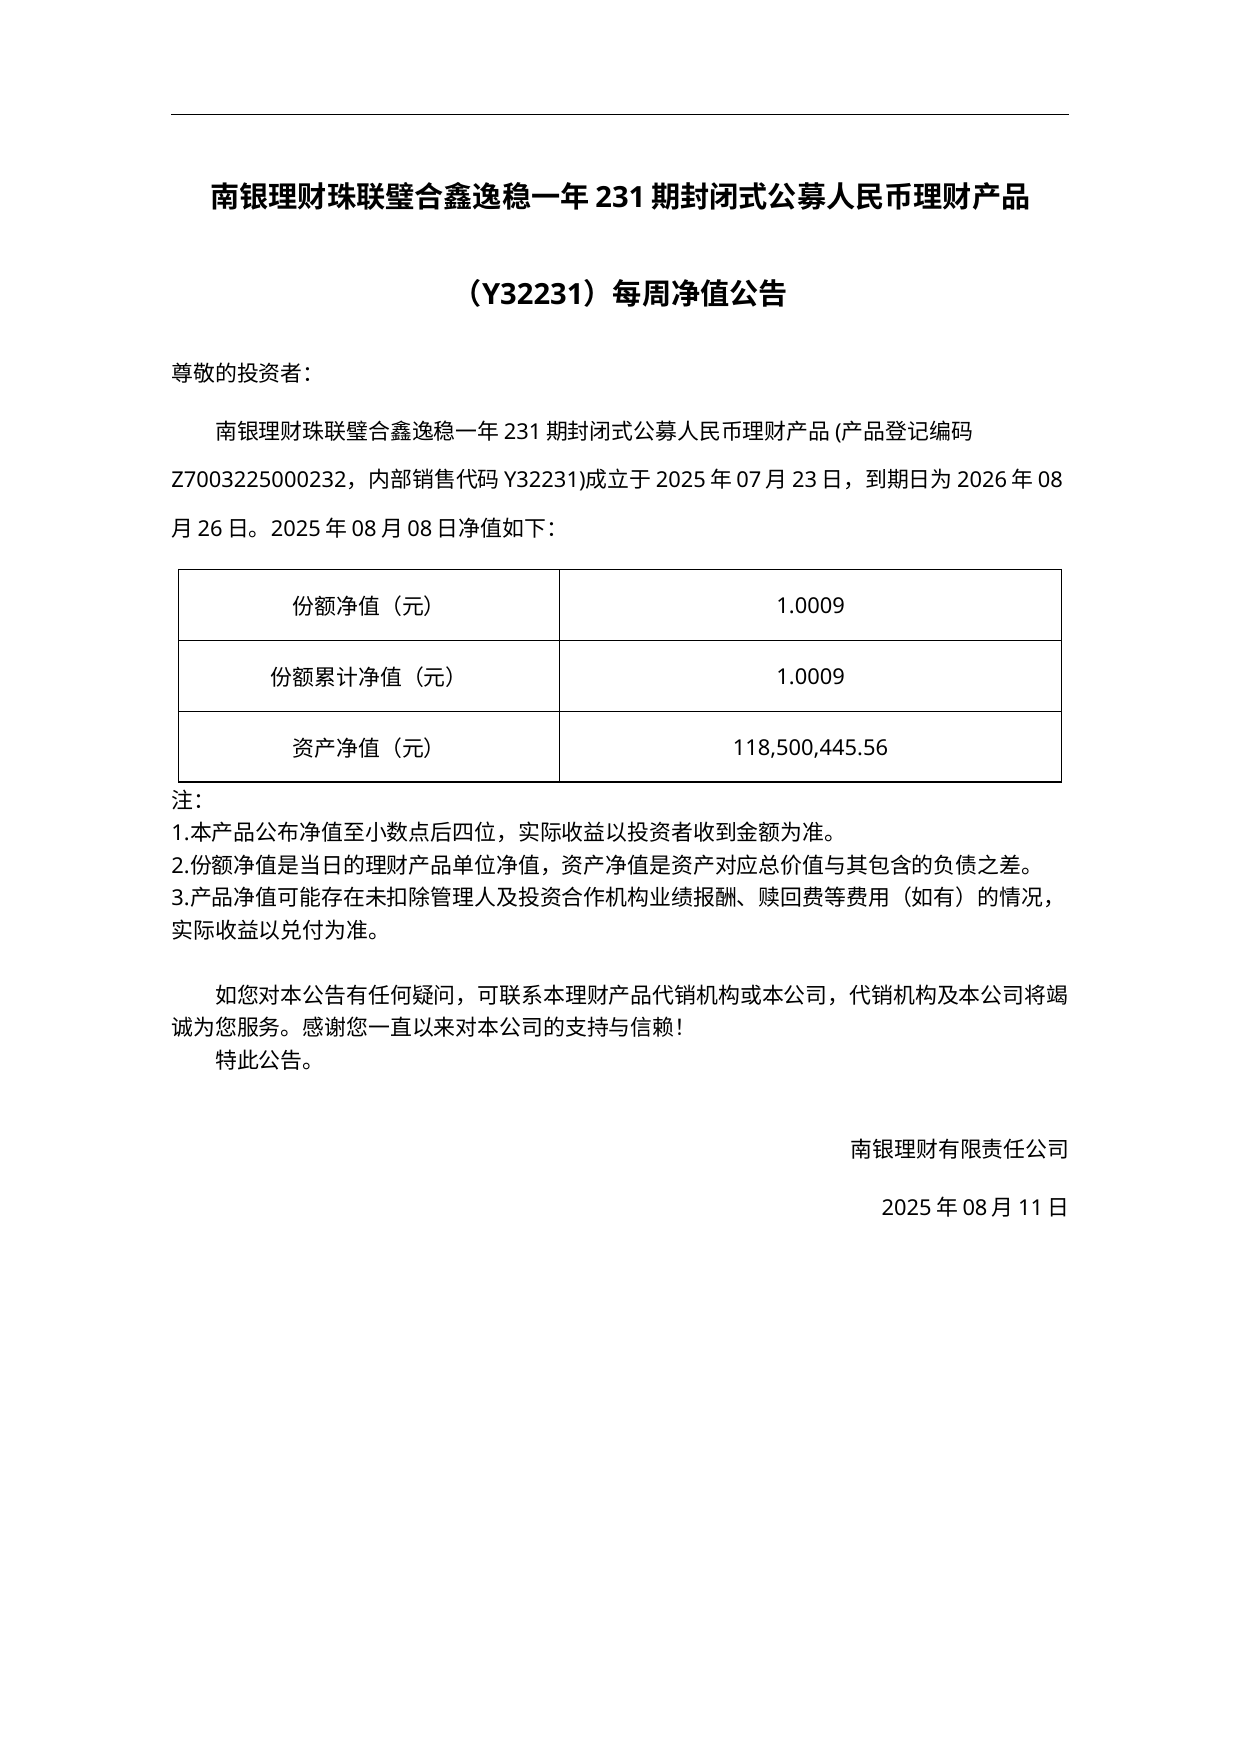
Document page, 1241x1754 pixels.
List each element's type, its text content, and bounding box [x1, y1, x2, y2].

text 2025年08月11日 [171, 1190, 1069, 1222]
table_header 1.0009 [560, 570, 1061, 640]
text 南银理财珠联璧合鑫逸稳一年231期封闭式公募人民币理财产品 (产品登记编码Z7003225000232，内部销售代码Y32231)成立于2025年07月23日，到期日为2026年08月26日。2025年08月08日净值如下： [171, 413, 1069, 543]
table_cell 118,500,445.56 [560, 712, 1061, 781]
table_cell 1.0009 [560, 641, 1061, 711]
table_header 份额净值（元） [179, 570, 559, 640]
table_cell 份额累计净值（元） [179, 641, 559, 711]
text 如您对本公告有任何疑问，可联系本理财产品代销机构或本公司，代销机构及本公司将竭诚为您服务。感谢您一直以来对本公司的支持与信赖！ [171, 977, 1069, 1042]
text 南银理财有限责任公司 [171, 1132, 1069, 1164]
text 特此公告。 [171, 1042, 1069, 1075]
text 1.本产品公布净值至小数点后四位，实际收益以投资者收到金额为准。 [171, 815, 1069, 847]
text 注： [171, 782, 1069, 815]
table_cell 资产净值（元） [179, 712, 559, 781]
text 南银理财珠联璧合鑫逸稳一年231期封闭式公募人民币理财产品（Y32231）每周净值公告 [171, 162, 1069, 324]
text 2.份额净值是当日的理财产品单位净值，资产净值是资产对应总价值与其包含的负债之差。 [171, 847, 1069, 880]
text 尊敬的投资者： [171, 355, 1069, 388]
text 3.产品净值可能存在未扣除管理人及投资合作机构业绩报酬、赎回费等费用（如有）的情况，实际收益以兑付为准。 [171, 880, 1069, 945]
